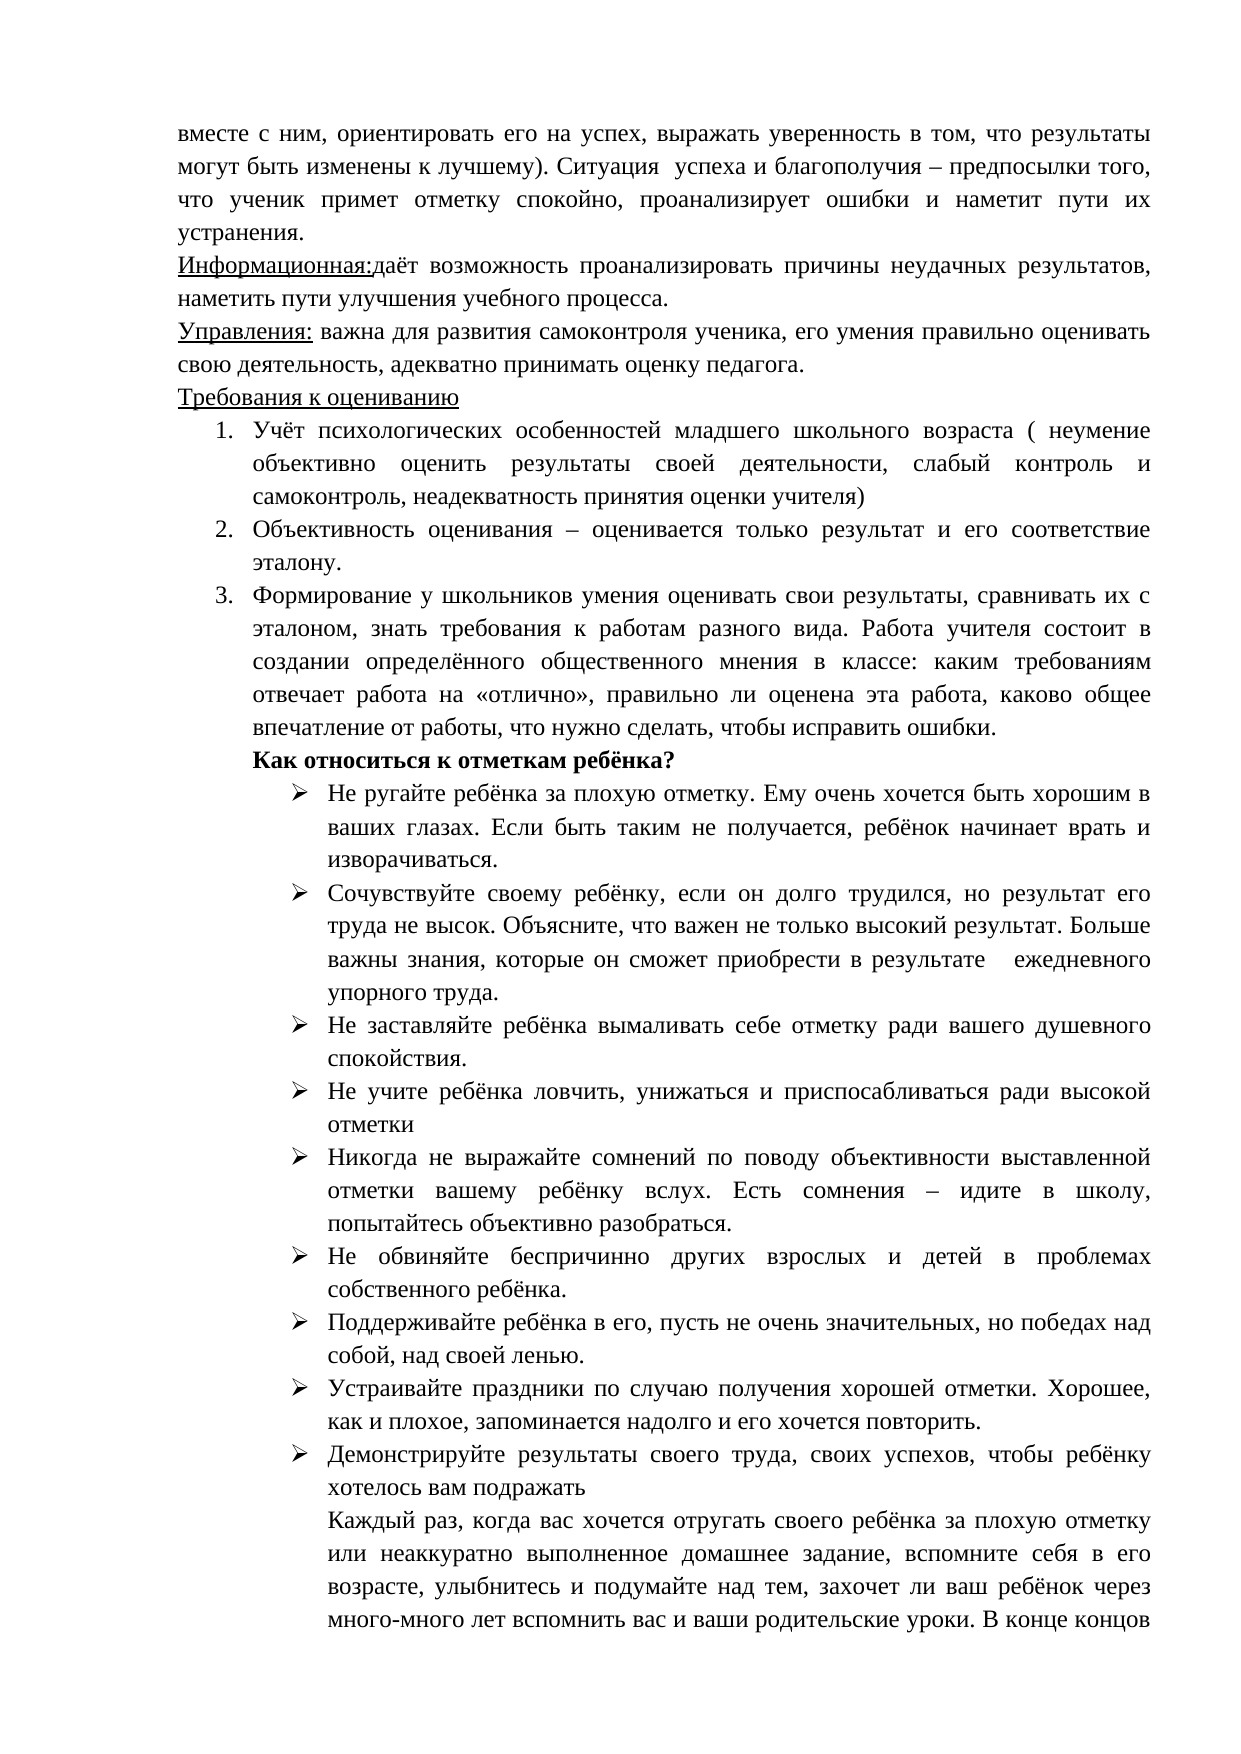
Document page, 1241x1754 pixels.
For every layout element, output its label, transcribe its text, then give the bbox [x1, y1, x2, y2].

list Не ругайте ребёнка за плохую отметку. Ему очень хочется быть хорошим в ваших глазах. Если быть таким не получается, ребёнок начинает врать и изворачиваться. [290, 778, 1152, 873]
list Формирование у школьников умения оценивать свои результаты, сравнивать их с эталоном, знать требования к работам разного вида. Работа учителя состоит в создании определённого общественного мнения в классе: каким требованиям отвечает работа на «отлично», правильно ли оценена эта работа, каково общее впечатление от работы, что нужно сделать, чтобы исправить ошибки. [215, 580, 1152, 741]
list Не заставляйте ребёнка вымаливать себе отметку ради вашего душевного спокойствия. [290, 1010, 1152, 1071]
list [327, 1505, 1152, 1633]
list Как относиться к отметкам ребёнка? [252, 746, 1152, 774]
list Устраивайте праздники по случаю получения хорошей отметки. Хорошее, как и плохое, запоминается надолго и его хочется повторить. [290, 1373, 1152, 1435]
text Информационная:даёт возможность проанализировать причины неудачных результатов, наметить пути улучшения учебного процесса. [177, 250, 1152, 312]
list Не учите ребёнка ловчить, унижаться и приспосабливаться ради высокой отметки [290, 1076, 1152, 1137]
text Управления: важна для развития самоконтроля ученика, его умения правильно оценивать свою деятельность, адекватно принимать оценку педагога. [177, 316, 1152, 378]
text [177, 118, 1152, 246]
list Объективность оценивания – оценивается только результат и его соответствие эталону. [215, 514, 1152, 576]
list Не обвиняйте беспричинно других взрослых и детей в проблемах собственного ребёнка. [290, 1241, 1152, 1303]
list Никогда не выражайте сомнений по поводу объективности выставленной отметки вашему ребёнку вслух. Есть сомнения – идите в школу, попытайтесь объективно разобраться. [290, 1142, 1152, 1237]
list Демонстрируйте результаты своего труда, своих успехов, чтобы ребёнку хотелось вам подражать [290, 1439, 1152, 1501]
list Поддерживайте ребёнка в его, пусть не очень значительных, но победах над собой, над своей ленью. [290, 1307, 1152, 1369]
list Учёт психологических особенностей младшего школьного возраста ( неумение объективно оценить результаты своей деятельности, слабый контроль и самоконтроль, неадекватность принятия оценки учителя) [215, 415, 1152, 510]
list Сочувствуйте своему ребёнку, если он долго трудился, но результат его труда не высок. Объясните, что важен не только высокий результат. Больше важны знания, которые он сможет приобрести в результате ежедневного упорного труда. [290, 878, 1152, 1005]
text Требования к оцениванию [177, 382, 1152, 411]
